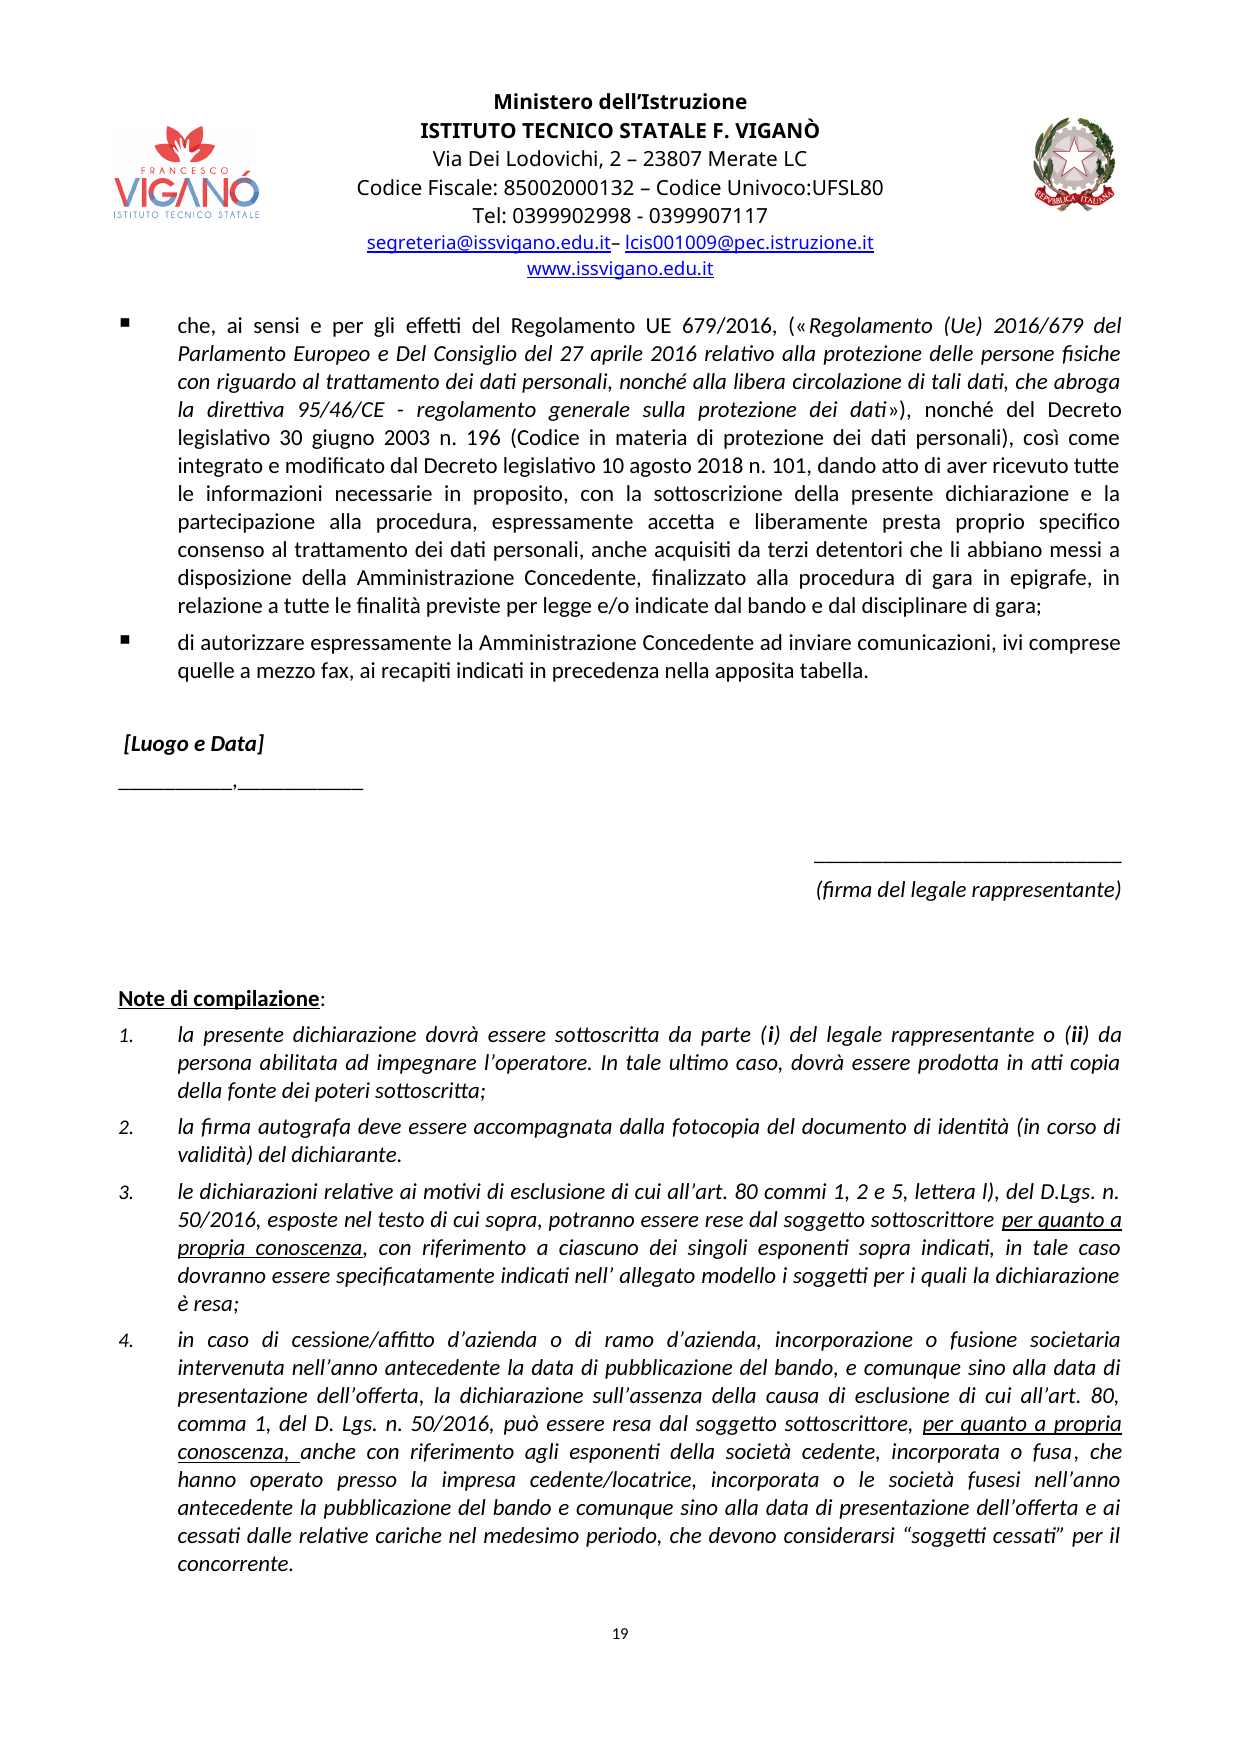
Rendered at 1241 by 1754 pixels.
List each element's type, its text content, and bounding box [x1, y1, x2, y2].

picture [113, 126, 260, 219]
list che, ai sensi e per gli effetti del Regolamento UE 679/2016, («Regolamento (Ue) 2016/679 del Parlamento Europeo e Del Consiglio del 27 aprile 2016 relativo alla protezione delle persone fisiche con riguardo al trattamento dei dati personali, nonché alla libera circolazione di tali dati, che abroga la direttiva 95/46/CE - regolamento generale sulla protezione dei dati»), nonché del Decreto legislativo 30 giugno 2003 n. 196 (Codice in materia di protezione dei dati personali), così come integrato e modificato dal Decreto legislativo 10 agosto 2018 n. 101, dando atto di aver ricevuto tutte le informazioni necessarie in proposito, con la sottoscrizione della presente dichiarazione e la partecipazione alla procedura, espressamente accetta e liberamente presta proprio specifico consenso al trattamento dei dati personali, anche acquisiti da terzi detentori che li abbiano messi a disposizione della Amministrazione Concedente, finalizzato alla procedura di gara in epigrafe, in relazione a tutte le finalità previste per legge e/o indicate dal bando e dal disciplinare di gara; [118, 311, 1122, 619]
text Note di compilazione: [118, 984, 1122, 1012]
text ___________________________ [118, 838, 1122, 866]
text [Luogo e Data] [118, 729, 1122, 757]
list la presente dichiarazione dovrà essere sottoscritta da parte (i) del legale rappresentante o (ii) da persona abilitata ad impegnare l’operatore. In tale ultimo caso, dovrà essere prodotta in atti copia della fonte dei poteri sottoscritta; [118, 1020, 1122, 1104]
text __________,___________ [118, 766, 1122, 794]
picture [1030, 113, 1120, 215]
list la firma autografa deve essere accompagnata dalla fotocopia del documento di identità (in corso di validità) del dichiarante. [118, 1112, 1122, 1168]
list le dichiarazioni relative ai motivi di esclusione di cui all’art. 80 commi 1, 2 e 5, lettera l), del D.Lgs. n. 50/2016, esposte nel testo di cui sopra, potranno essere rese dal soggetto sottoscrittore per quanto a propria conoscenza, con riferimento a ciascuno dei singoli esponenti sopra indicati, in tale caso dovranno essere specificatamente indicati nell’ allegato modello i soggetti per i quali la dichiarazione è resa; [118, 1177, 1122, 1317]
list di autorizzare espressamente la Amministrazione Concedente ad inviare comunicazioni, ivi comprese quelle a mezzo fax, ai recapiti indicati in precedenza nella apposita tabella. [118, 628, 1122, 684]
list in caso di cessione/affitto d’azienda o di ramo d’azienda, incorporazione o fusione societaria intervenuta nell’anno antecedente la data di pubblicazione del bando, e comunque sino alla data di presentazione dell’offerta, la dichiarazione sull’assenza della causa di esclusione di cui all’art. 80, comma 1, del D. Lgs. n. 50/2016, può essere resa dal soggetto sottoscrittore, per quanto a propria conoscenza, anche con riferimento agli esponenti della società cedente, incorporata o fusa, che hanno operato presso la impresa cedente/locatrice, incorporata o le società fusesi nell’anno antecedente la pubblicazione del bando e comunque sino alla data di presentazione dell’offerta e ai cessati dalle relative cariche nel medesimo periodo, che devono considerarsi “soggetti cessati” per il concorrente. [118, 1325, 1122, 1577]
text (firma del legale rappresentante) [413, 875, 1122, 903]
